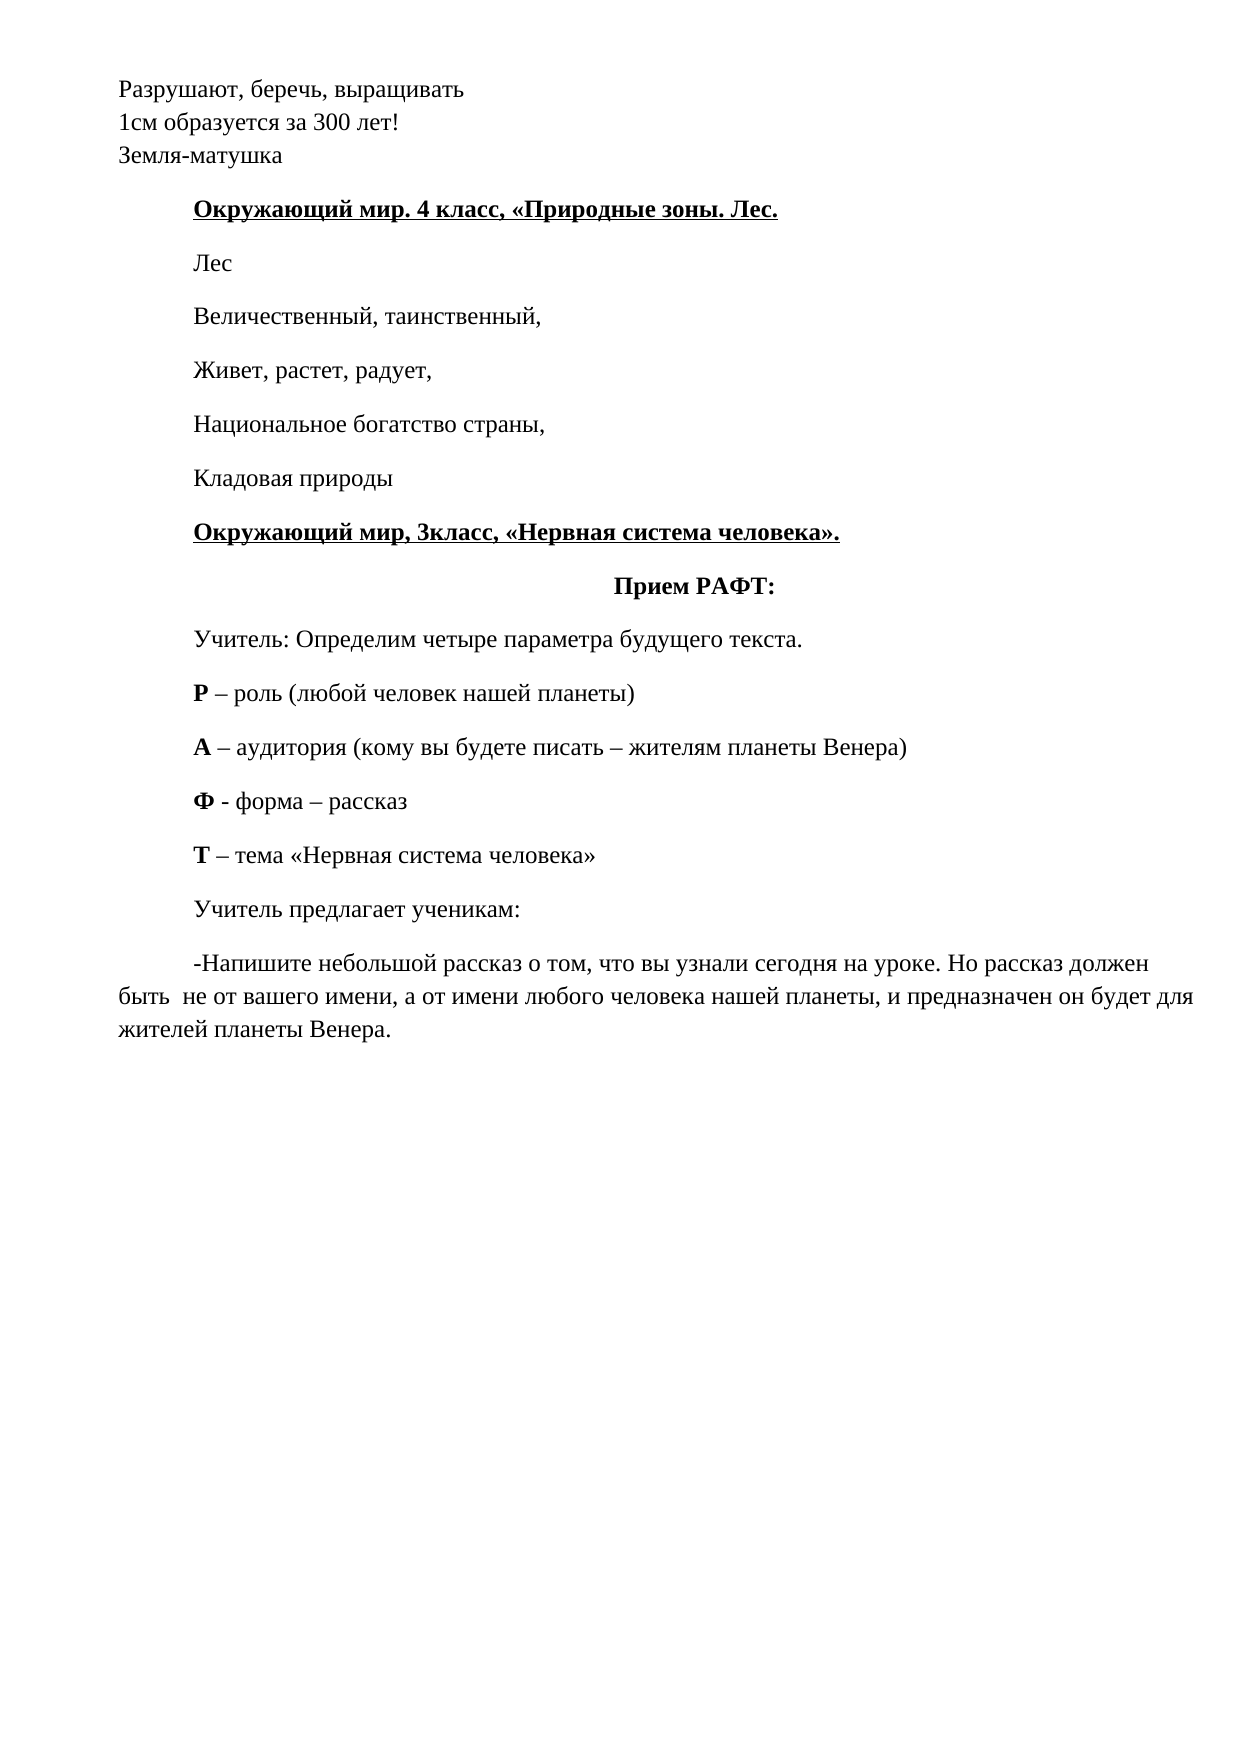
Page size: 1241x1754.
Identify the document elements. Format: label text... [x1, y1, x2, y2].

text Кладовая природы [118, 463, 1196, 492]
text Живет, растет, радует, [118, 355, 1196, 384]
text Лес [118, 248, 1196, 276]
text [118, 74, 1196, 169]
text А – аудитория (кому вы будете писать – жителям планеты Венера) [118, 732, 1196, 761]
text Окружающий мир. 4 класс, «Природные зоны. Лес. [118, 194, 1196, 222]
text Учитель: Определим четыре параметра будущего текста. [118, 624, 1196, 653]
text Национальное богатство страны, [118, 409, 1196, 438]
text Учитель предлагает ученикам: [118, 894, 1196, 923]
text Величественный, таинственный, [118, 301, 1196, 330]
text Т – тема «Нервная система человека» [118, 840, 1196, 869]
text Ф - форма – рассказ [118, 786, 1196, 815]
text -Напишите небольшой рассказ о том, что вы узнали сегодня на уроке. Но рассказ должен быть не от вашего имени, а от имени любого человека нашей планеты, и предназначен он будет для жителей планеты Венера. [118, 948, 1196, 1042]
text Р – роль (любой человек нашей планеты) [118, 678, 1196, 707]
text Прием РАФТ: [118, 571, 1196, 599]
text Окружающий мир, 3класс, «Нервная система человека». [118, 517, 1196, 546]
